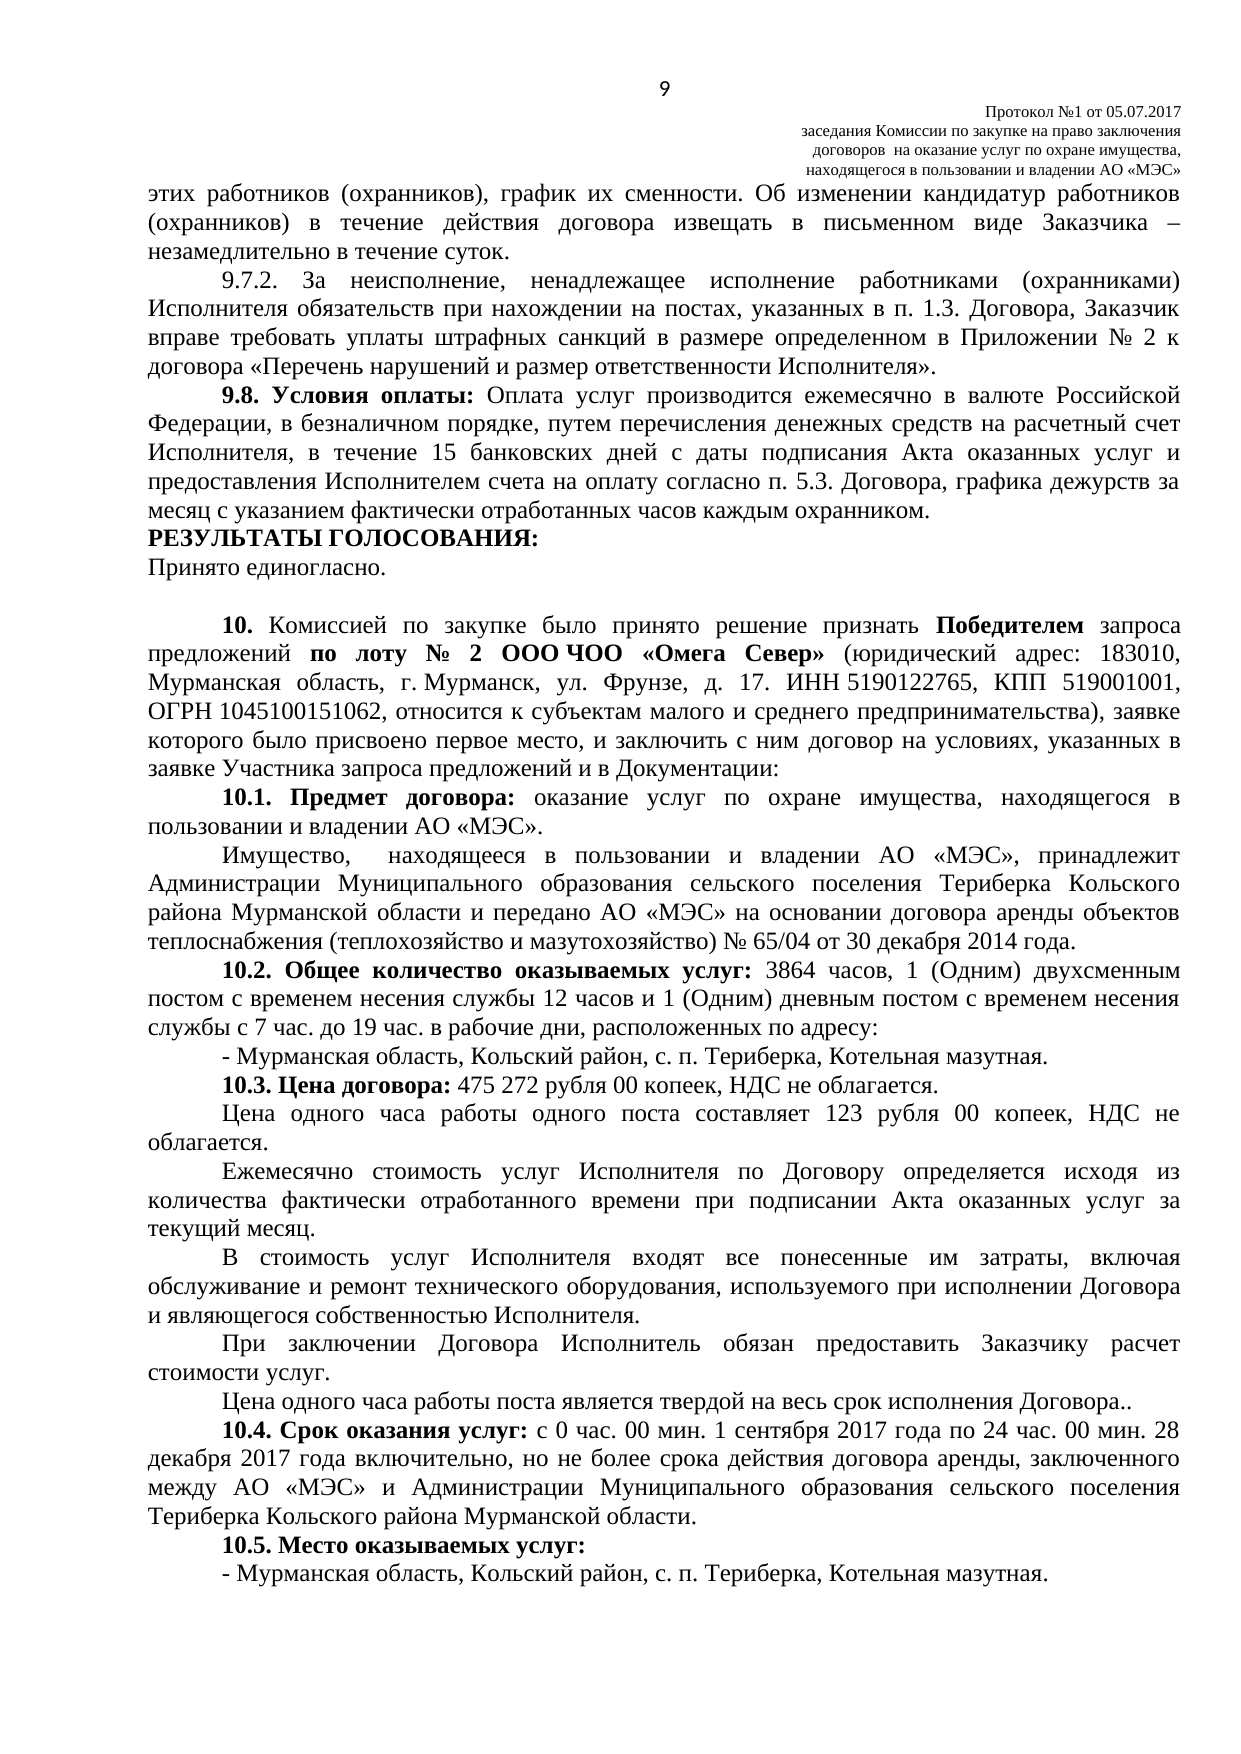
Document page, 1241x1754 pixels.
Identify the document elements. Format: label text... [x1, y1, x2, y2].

text 10.4. Срок оказания услуг: с 0 час. 00 мин. 1 сентября 2017 года по 24 час. 00 мин. 28 декабря 2017 года включительно, но не более срока действия договора аренды, заключенного между АО «МЭС» и Администрации Муниципального образования сельского поселения Териберка Кольского района Мурманской области. [148, 1415, 1181, 1530]
text 10.2. Общее количество оказываемых услуг: 3864 часов, 1 (Одним) двухсменным постом с временем несения службы 12 часов и 1 (Одним) дневным постом с временем несения службы с 7 час. до 19 час. в рабочие дни, расположенных по адресу: [148, 955, 1181, 1041]
text При заключении Договора Исполнитель обязан предоставить Заказчику расчет стоимости услуг. [148, 1328, 1181, 1386]
text 10.1. Предмет договора: оказание услуг по охране имущества, находящегося в пользовании и владении АО «МЭС». [148, 782, 1181, 840]
text Ежемесячно стоимость услуг Исполнителя по Договору определяется исходя из количества фактически отработанного времени при подписании Акта оказанных услуг за текущий месяц. [148, 1156, 1181, 1242]
text - Мурманская область, Кольский район, с. п. Териберка, Котельная мазутная. [148, 1041, 1181, 1070]
text Цена одного часа работы одного поста составляет 123 рубля 00 копеек, НДС не облагается. [148, 1098, 1181, 1156]
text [148, 178, 1181, 265]
text В стоимость услуг Исполнителя входят все понесенные им затраты, включая обслуживание и ремонт технического оборудования, используемого при исполнении Договора и являющегося собственностью Исполнителя. [148, 1242, 1181, 1328]
subtitle 10. Комиссией по закупке было принято решение признать Победителем запроса предложений по лоту № 2 ООО ЧОО «Омега Север» (юридический адрес: 183010, Мурманская область, г. Мурманск, ул. Фрунзе, д. 17. ИНН 5190122765, КПП 519001001, ОГРН 1045100151062, относится к субъектам малого и среднего предпринимательства), заявке которого было присвоено первое место, и заключить с ним договор на условиях, указанных в заявке Участника запроса предложений и в Документации: [148, 610, 1181, 782]
text 10.5. Место оказываемых услуг: [148, 1530, 1181, 1558]
text РЕЗУЛЬТАТЫ ГОЛОСОВАНИЯ: [148, 523, 1181, 552]
text Имущество, находящееся в пользовании и владении АО «МЭС», принадлежит Администрации Муниципального образования сельского поселения Териберка Кольского района Мурманской области и передано АО «МЭС» на основании договора аренды объектов теплоснабжения (теплохозяйство и мазутохозяйство) № 65/04 от 30 декабря 2014 года. [148, 840, 1181, 955]
text 10.3. Цена договора: 475 272 рубля 00 копеек, НДС не облагается. [148, 1070, 1181, 1098]
text 9.8. Условия оплаты: Оплата услуг производится ежемесячно в валюте Российской Федерации, в безналичном порядке, путем перечисления денежных средств на расчетный счет Исполнителя, в течение 15 банковских дней с даты подписания Акта оказанных услуг и предоставления Исполнителем счета на оплату согласно п. 5.3. Договора, графика дежурств за месяц с указанием фактически отработанных часов каждым охранником. [148, 380, 1181, 523]
text 9.7.2. За неисполнение, ненадлежащее исполнение работниками (охранниками) Исполнителя обязательств при нахождении на постах, указанных в п. 1.3. Договора, Заказчик вправе требовать уплаты штрафных санкций в размере определенном в Приложении № 2 к договора «Перечень нарушений и размер ответственности Исполнителя». [148, 265, 1181, 380]
text - Мурманская область, Кольский район, с. п. Териберка, Котельная мазутная. [148, 1558, 1181, 1587]
text Цена одного часа работы поста является твердой на весь срок исполнения Договора.. [148, 1386, 1181, 1415]
text Принято единогласно. [148, 552, 1181, 581]
